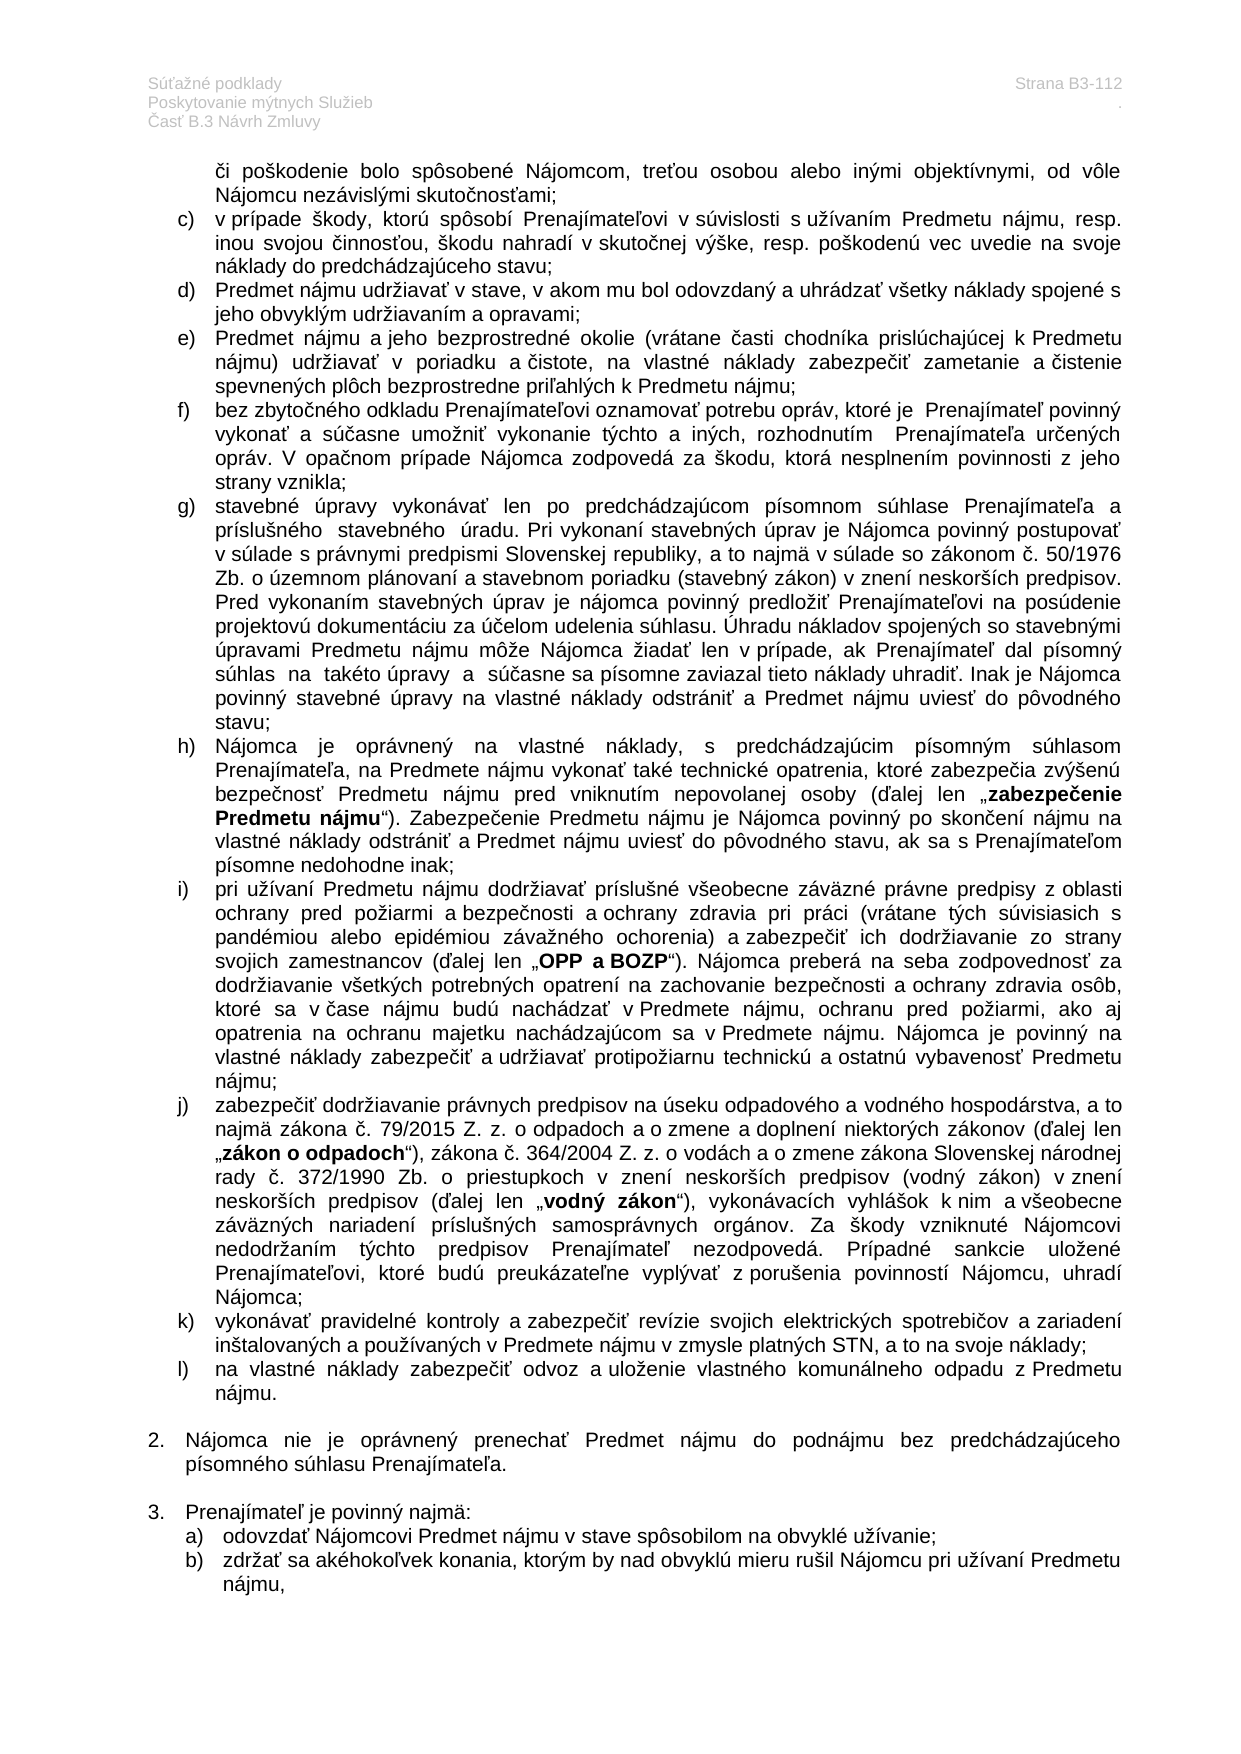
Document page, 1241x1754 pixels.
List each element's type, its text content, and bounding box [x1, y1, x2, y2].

list zdržať sa akéhokoľvek konania, ktorým by nad obvyklú mieru rušil Nájomcu pri užívaní Predmetu nájmu, [185, 1548, 1122, 1596]
list stavebné úpravy vykonávať len po predchádzajúcom písomnom súhlase Prenajímateľa a príslušného stavebného úradu. Pri vykonaní stavebných úprav je Nájomca povinný postupovať v súlade s právnymi predpismi Slovenskej republiky, a to najmä v súlade so zákonom č. 50/1976 Zb. o územnom plánovaní a stavebnom poriadku (stavebný zákon) v znení neskorších predpisov. Pred vykonaním stavebných úprav je nájomca povinný predložiť Prenajímateľovi na posúdenie projektovú dokumentáciu za účelom udelenia súhlasu. Úhradu nákladov spojených so stavebnými úpravami Predmetu nájmu môže Nájomca žiadať len v prípade, ak Prenajímateľ dal písomný súhlas na takéto úpravy a súčasne sa písomne zaviazal tieto náklady uhradiť. Inak je Nájomca povinný stavebné úpravy na vlastné náklady odstrániť a Predmet nájmu uviesť do pôvodného stavu; [177, 494, 1122, 733]
list Nájomca nie je oprávnený prenechať Predmet nájmu do podnájmu bez predchádzajúceho písomného súhlasu Prenajímateľa. [148, 1428, 1122, 1476]
list v prípade škody, ktorú spôsobí Prenajímateľovi v súvislosti s užívaním Predmetu nájmu, resp. inou svojou činnosťou, škodu nahradí v skutočnej výške, resp. poškodenú vec uvedie na svoje náklady do predchádzajúceho stavu; [177, 206, 1122, 278]
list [177, 158, 1122, 206]
list Prenajímateľ je povinný najmä: [148, 1500, 1122, 1524]
list Predmet nájmu a jeho bezprostredné okolie (vrátane časti chodníka prislúchajúcej k Predmetu nájmu) udržiavať v poriadku a čistote, na vlastné náklady zabezpečiť zametanie a čistenie spevnených plôch bezprostredne priľahlých k Predmetu nájmu; [177, 326, 1122, 398]
list bez zbytočného odkladu Prenajímateľovi oznamovať potrebu opráv, ktoré je Prenajímateľ povinný vykonať a súčasne umožniť vykonanie týchto a iných, rozhodnutím Prenajímateľa určených opráv. V opačnom prípade Nájomca zodpovedá za škodu, ktorá nesplnením povinnosti z jeho strany vznikla; [177, 398, 1122, 494]
list na vlastné náklady zabezpečiť odvoz a uloženie vlastného komunálneho odpadu z Predmetu nájmu. [177, 1356, 1122, 1404]
list vykonávať pravidelné kontroly a zabezpečiť revízie svojich elektrických spotrebičov a zariadení inštalovaných a používaných v Predmete nájmu v zmysle platných STN, a to na svoje náklady; [177, 1308, 1122, 1356]
list Predmet nájmu udržiavať v stave, v akom mu bol odovzdaný a uhrádzať všetky náklady spojené s jeho obvyklým udržiavaním a opravami; [177, 278, 1122, 326]
list Nájomca je oprávnený na vlastné náklady, s predchádzajúcim písomným súhlasom Prenajímateľa, na Predmete nájmu vykonať také technické opatrenia, ktoré zabezpečia zvýšenú bezpečnosť Predmetu nájmu pred vniknutím nepovolanej osoby (ďalej len „zabezpečenie Predmetu nájmu“). Zabezpečenie Predmetu nájmu je Nájomca povinný po skončení nájmu na vlastné náklady odstrániť a Predmet nájmu uviesť do pôvodného stavu, ak sa s Prenajímateľom písomne nedohodne inak; [177, 733, 1122, 877]
list odovzdať Nájomcovi Predmet nájmu v stave spôsobilom na obvyklé užívanie; [185, 1524, 1122, 1548]
list zabezpečiť dodržiavanie právnych predpisov na úseku odpadového a vodného hospodárstva, a to najmä zákona č. 79/2015 Z. z. o odpadoch a o zmene a doplnení niektorých zákonov (ďalej len „zákon o odpadoch“), zákona č. 364/2004 Z. z. o vodách a o zmene zákona Slovenskej národnej rady č. 372/1990 Zb. o priestupkoch v znení neskorších predpisov (vodný zákon) v znení neskorších predpisov (ďalej len „vodný zákon“), vykonávacích vyhlášok k nim a všeobecne záväzných nariadení príslušných samosprávnych orgánov. Za škody vzniknuté Nájomcovi nedodržaním týchto predpisov Prenajímateľ nezodpovedá. Prípadné sankcie uložené Prenajímateľovi, ktoré budú preukázateľne vyplývať z porušenia povinností Nájomcu, uhradí Nájomca; [177, 1093, 1122, 1308]
list pri užívaní Predmetu nájmu dodržiavať príslušné všeobecne záväzné právne predpisy z oblasti ochrany pred požiarmi a bezpečnosti a ochrany zdravia pri práci (vrátane tých súvisiasich s pandémiou alebo epidémiou závažného ochorenia) a zabezpečiť ich dodržiavanie zo strany svojich zamestnancov (ďalej len „OPP a BOZP“). Nájomca preberá na seba zodpovednosť za dodržiavanie všetkých potrebných opatrení na zachovanie bezpečnosti a ochrany zdravia osôb, ktoré sa v čase nájmu budú nachádzať v Predmete nájmu, ochranu pred požiarmi, ako aj opatrenia na ochranu majetku nachádzajúcom sa v Predmete nájmu. Nájomca je povinný na vlastné náklady zabezpečiť a udržiavať protipožiarnu technickú a ostatnú vybavenosť Predmetu nájmu; [177, 877, 1122, 1093]
